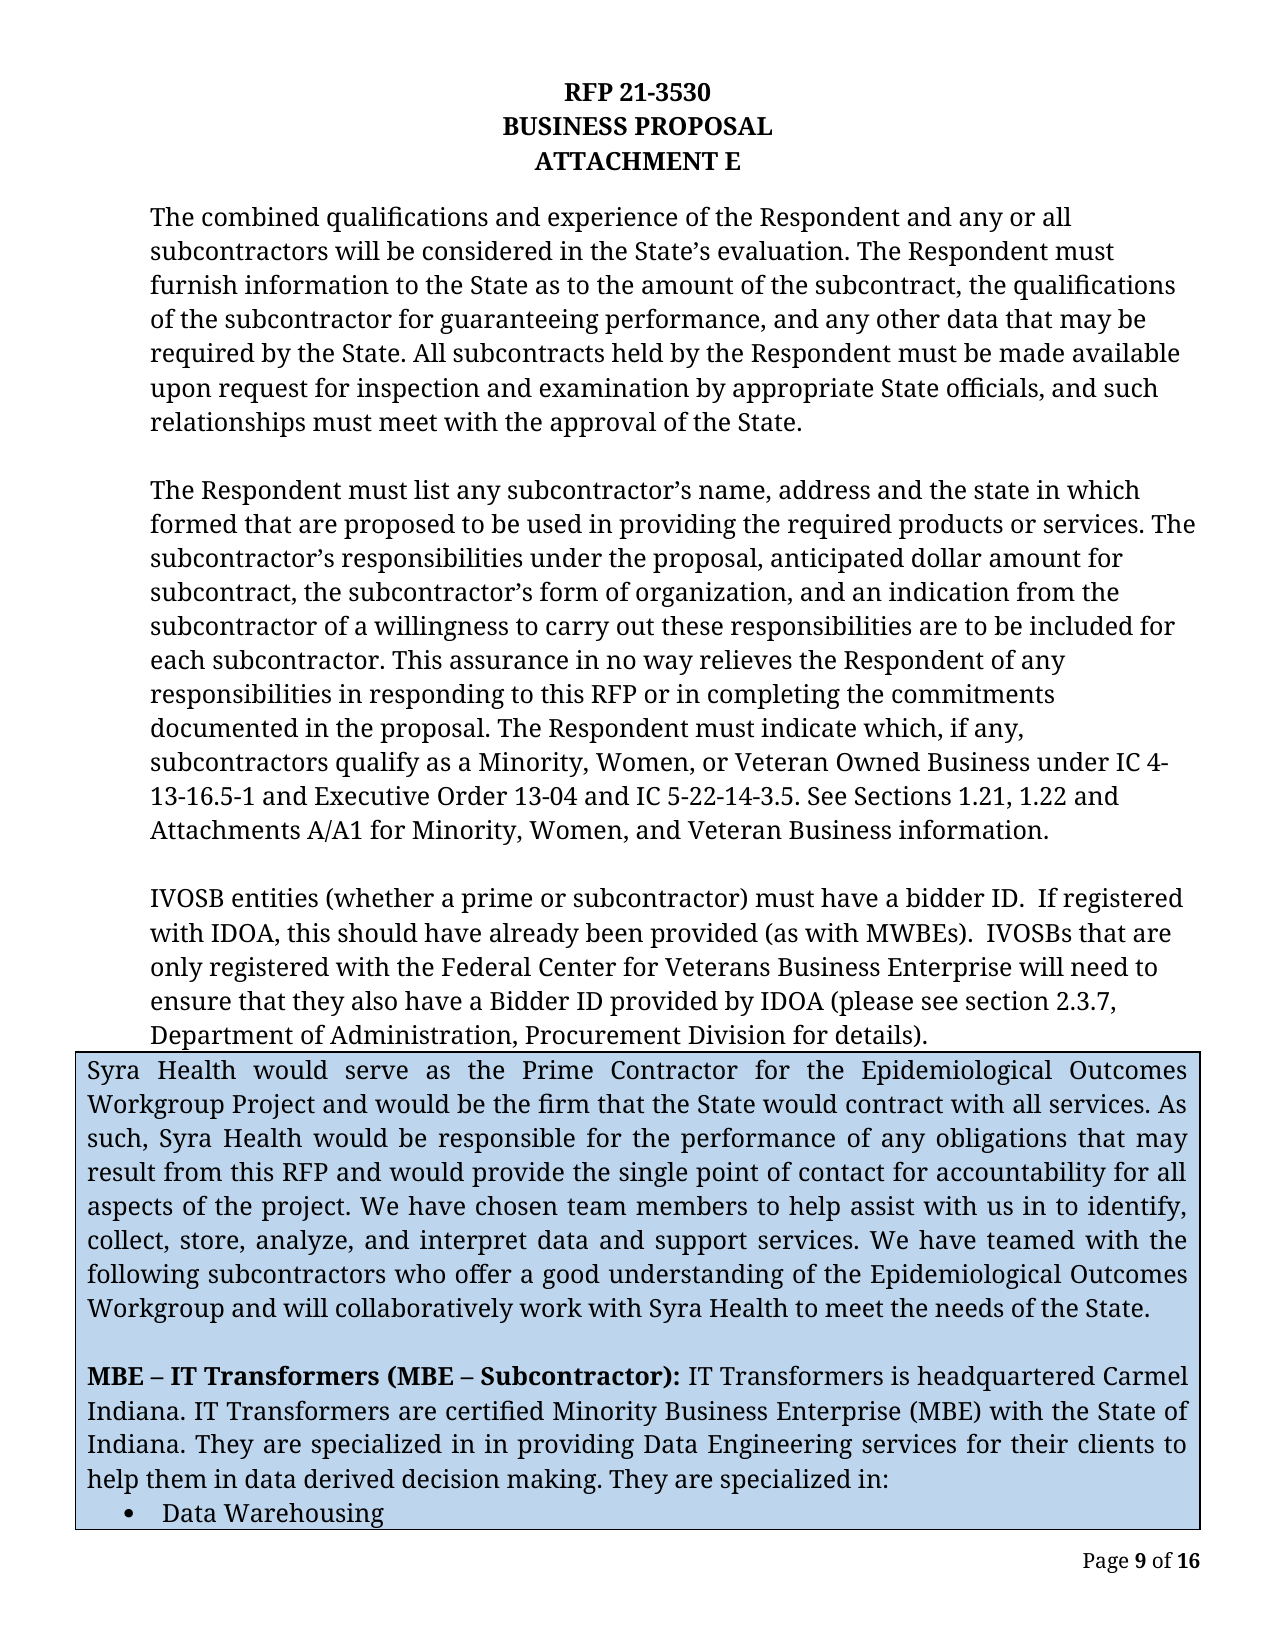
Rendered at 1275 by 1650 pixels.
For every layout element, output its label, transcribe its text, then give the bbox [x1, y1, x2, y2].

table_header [76, 1053, 1199, 1529]
text The Respondent must list any subcontractor’s name, address and the state in which formed that are proposed to be used in providing the required products or services. The subcontractor’s responsibilities under the proposal, anticipated dollar amount for subcontract, the subcontractor’s form of organization, and an indication from the subcontractor of a willingness to carry out these responsibilities are to be included for each subcontractor. This assurance in no way relieves the Respondent of any responsibilities in responding to this RFP or in completing the commitments documented in the proposal. The Respondent must indicate which, if any, subcontractors qualify as a Minority, Women, or Veteran Owned Business under IC 4-13-16.5-1 and Executive Order 13-04 and IC 5-22-14-3.5. See Sections 1.21, 1.22 and Attachments A/A1 for Minority, Women, and Veteran Business information. [150, 472, 1200, 847]
text IVOSB entities (whether a prime or subcontractor) must have a bidder ID. If registered with IDOA, this should have already been provided (as with MWBEs). IVOSBs that are only registered with the Federal Center for Veterans Business Enterprise will need to ensure that they also have a Bidder ID provided by IDOA (please see section 2.3.7, Department of Administration, Procurement Division for details). [150, 881, 1200, 1051]
text The combined qualifications and experience of the Respondent and any or all subcontractors will be considered in the State’s evaluation. The Respondent must furnish information to the State as to the amount of the subcontract, the qualifications of the subcontractor for guaranteeing performance, and any other data that may be required by the State. All subcontracts held by the Respondent must be made available upon request for inspection and examination by appropriate State officials, and such relationships must meet with the approval of the State. [150, 200, 1200, 438]
